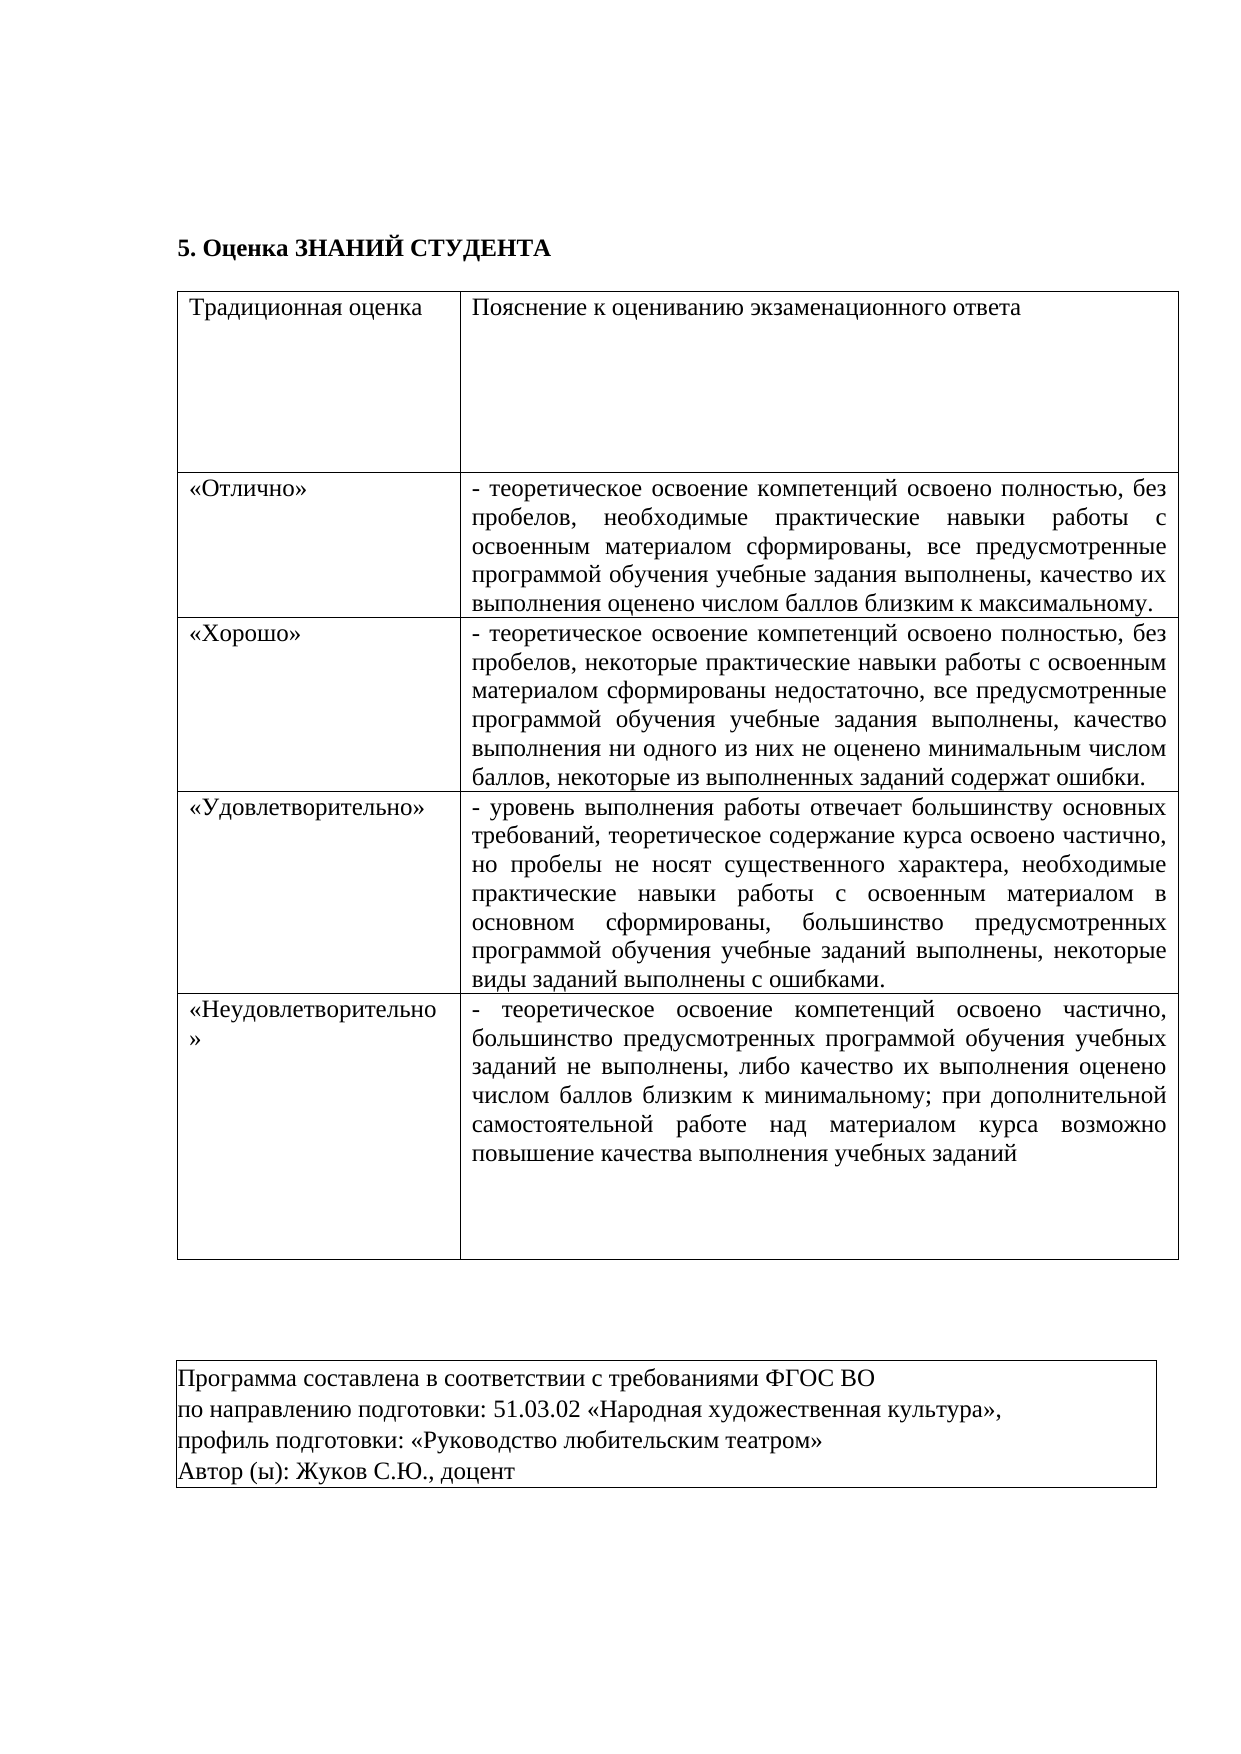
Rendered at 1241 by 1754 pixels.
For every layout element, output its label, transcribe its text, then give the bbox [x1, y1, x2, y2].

table_cell «Отлично» [178, 473, 460, 617]
text по направлению подготовки: 51.03.02 «Народная художественная культура», [177, 1391, 1156, 1422]
text Программа составлена в соответствии с требованиями ФГОС ВО [177, 1361, 1156, 1391]
text 5. Оценка ЗНАНИЙ СТУДЕНТА [177, 233, 1152, 262]
table_cell «Удовлетворительно» [178, 792, 460, 993]
table_cell - уровень выполнения работы отвечает большинству основных требований, теоретическое содержание курса освоено частично, но пробелы не носят существенного характера, необходимые практические навыки работы с освоенным материалом в основном сформированы, большинство предусмотренных программой обучения учебные заданий выполнены, некоторые виды заданий выполнены с ошибками. [461, 792, 1178, 993]
text Автор (ы): Жуков С.Ю., доцент [177, 1453, 1156, 1487]
table_header Традиционная оценка [178, 292, 460, 472]
table_cell «Хорошо» [178, 618, 460, 791]
table_cell - теоретическое освоение компетенций освоено полностью, без пробелов, необходимые практические навыки работы с освоенным материалом сформированы, все предусмотренные программой обучения учебные задания выполнены, качество их выполнения оценено числом баллов близким к максимальному. [461, 473, 1178, 617]
table_cell - теоретическое освоение компетенций освоено полностью, без пробелов, некоторые практические навыки работы с освоенным материалом сформированы недостаточно, все предусмотренные программой обучения учебные задания выполнены, качество выполнения ни одного из них не оценено минимальным числом баллов, некоторые из выполненных заданий содержат ошибки. [461, 618, 1178, 791]
text профиль подготовки: «Руководство любительским театром» [177, 1422, 1156, 1453]
table_cell - теоретическое освоение компетенций освоено частично, большинство предусмотренных программой обучения учебных заданий не выполнены, либо качество их выполнения оценено числом баллов близким к минимальному; при дополнительной самостоятельной работе над материалом курса возможно повышение качества выполнения учебных заданий [461, 994, 1178, 1258]
table_cell «Неудовлетворительно» [178, 994, 460, 1258]
table_header Пояснение к оцениванию экзаменационного ответа [461, 292, 1178, 472]
